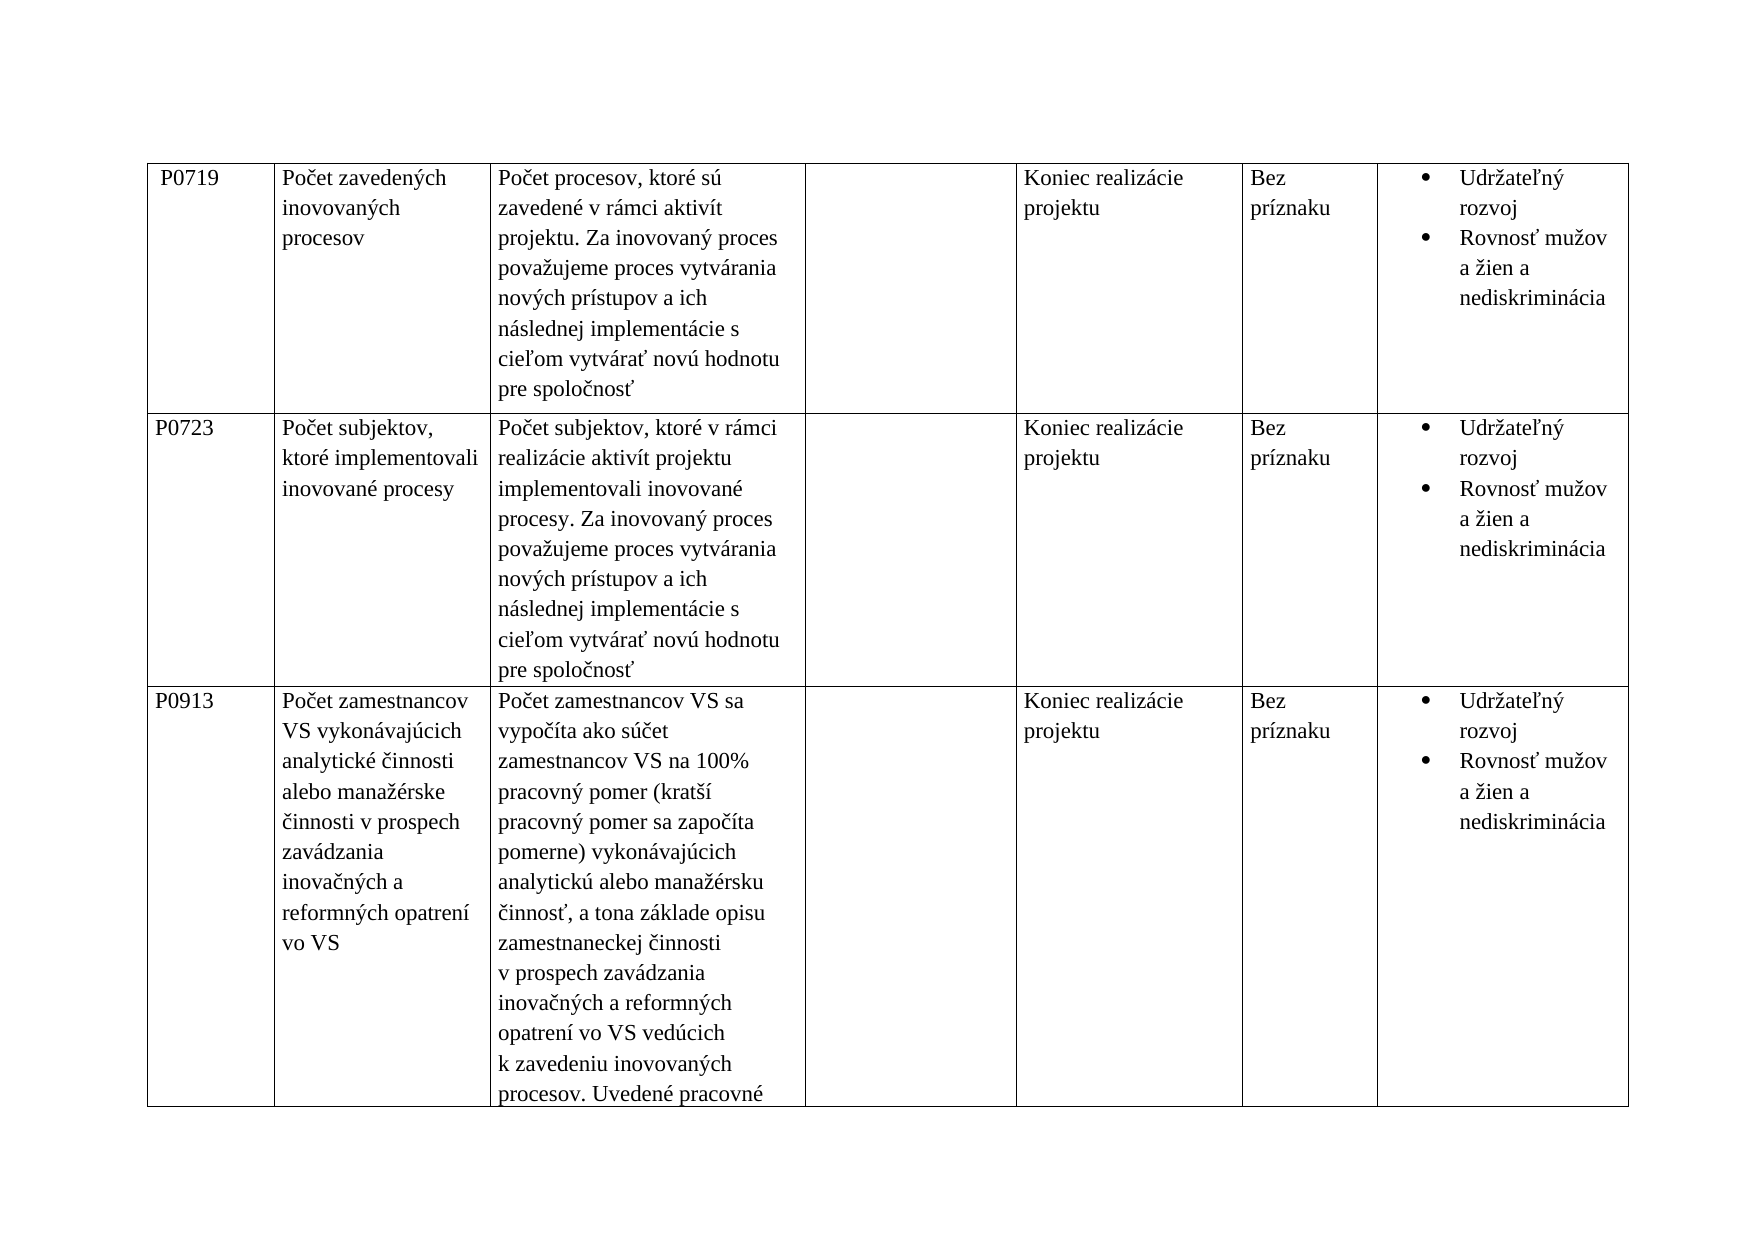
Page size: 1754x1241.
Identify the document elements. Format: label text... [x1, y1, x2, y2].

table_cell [491, 687, 805, 1106]
table_cell Počet procesov, ktoré sú zavedené v rámci aktivít projektu. Za inovovaný proces považujeme proces vytvárania nových prístupov a ich následnej implementácie s cieľom vytvárať novú hodnotu pre spoločnosť [491, 164, 805, 413]
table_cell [1017, 164, 1242, 413]
table_cell [806, 687, 1016, 1106]
table_cell Udržateľný rozvoj Rovnosť mužov a žien a nediskriminácia [1378, 414, 1628, 686]
table_cell P0913 [148, 687, 274, 1106]
table_cell Bez príznaku [1243, 687, 1377, 1106]
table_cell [275, 687, 490, 1106]
table_cell P0723 [148, 414, 274, 686]
table_cell Počet zavedených inovovaných procesov [275, 164, 490, 413]
table_cell [806, 414, 1016, 686]
table_cell [806, 164, 1016, 413]
table_cell Koniec realizácie projektu [1017, 414, 1242, 686]
table_cell Udržateľný rozvoj Rovnosť mužov a žien a nediskriminácia [1378, 164, 1628, 413]
table_cell Počet subjektov, ktoré v rámci realizácie aktivít projektu implementovali inovované procesy. Za inovovaný proces považujeme proces vytvárania nových prístupov a ich následnej implementácie s cieľom vytvárať novú hodnotu pre spoločnosť [491, 414, 805, 686]
table_cell Bez príznaku [1243, 414, 1377, 686]
table_cell Počet subjektov, ktoré implementovali inovované procesy [275, 414, 490, 686]
table_cell Bez príznaku [1243, 164, 1377, 413]
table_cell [1378, 687, 1628, 1106]
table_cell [1017, 687, 1242, 1106]
table_cell P0719 [148, 164, 274, 413]
